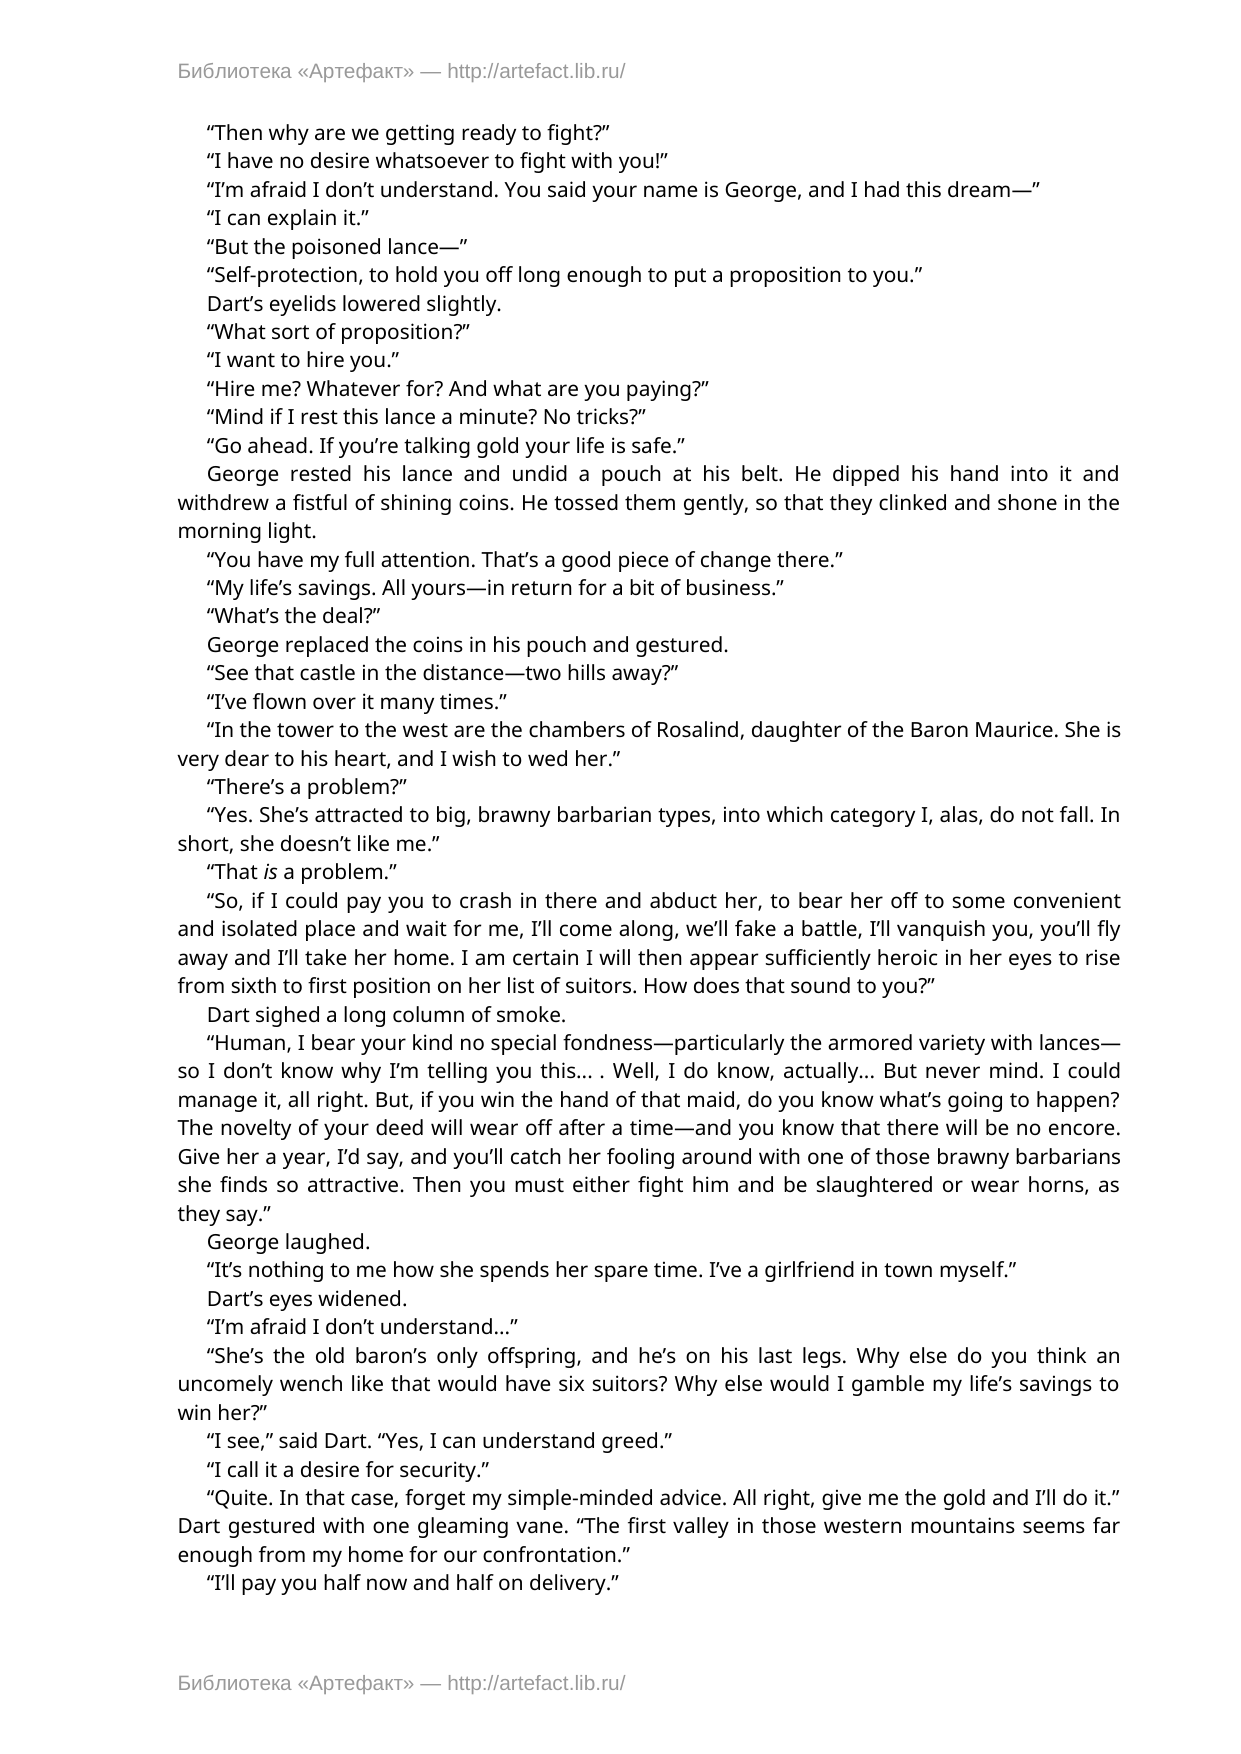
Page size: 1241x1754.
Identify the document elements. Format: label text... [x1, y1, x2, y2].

text “I have no desire whatsoever to fight with you!” [177, 147, 1122, 175]
text “Yes. She’s attracted to big, brawny barbarian types, into which category I, alas, do not fall. In short, she doesn’t like me.” [177, 801, 1122, 857]
text “But the poisoned lance—” [177, 232, 1122, 260]
text “Self-protection, to hold you off long enough to put a proposition to you.” [177, 260, 1122, 289]
text “What sort of proposition?” [177, 317, 1122, 346]
text “I see,” said Dart. “Yes, I can understand greed.” [177, 1426, 1122, 1455]
text “I’ve flown over it many times.” [177, 687, 1122, 715]
text “See that castle in the distance—two hills away?” [177, 658, 1122, 687]
text Dart sighed a long column of smoke. [177, 1000, 1122, 1028]
text “Quite. In that case, forget my simple-minded advice. All right, give me the gold and I’ll do it.” Dart gestured with one gleaming vane. “The first valley in those western mountains seems far enough from my home for our confrontation.” [177, 1483, 1122, 1568]
text “That is a problem.” [177, 857, 1122, 886]
text “I’m afraid I don’t understand. You said your name is George, and I had this dream—” [177, 175, 1122, 203]
text “So, if I could pay you to crash in there and abduct her, to bear her off to some convenient and isolated place and wait for me, I’ll come along, we’ll fake a battle, I’ll vanquish you, you’ll fly away and I’ll take her home. I am certain I will then appear sufficiently heroic in her eyes to rise from sixth to first position on her list of suitors. How does that sound to you?” [177, 886, 1122, 1000]
text “Mind if I rest this lance a minute? No tricks?” [177, 402, 1122, 431]
text “It’s nothing to me how she spends her spare time. I’ve a girlfriend in town myself.” [177, 1256, 1122, 1284]
text “I call it a desire for security.” [177, 1455, 1122, 1483]
text “Go ahead. If you’re talking gold your life is safe.” [177, 431, 1122, 459]
text “I can explain it.” [177, 203, 1122, 232]
text George laughed. [177, 1227, 1122, 1256]
text George rested his lance and undid a pouch at his belt. He dipped his hand into it and withdrew a fistful of shining coins. He tossed them gently, so that they clinked and shone in the morning light. [177, 459, 1122, 545]
text Dart’s eyes widened. [177, 1284, 1122, 1312]
text “There’s a problem?” [177, 772, 1122, 801]
text “I want to hire you.” [177, 346, 1122, 374]
text “She’s the old baron’s only offspring, and he’s on his last legs. Why else do you think an uncomely wench like that would have six suitors? Why else would I gamble my life’s savings to win her?” [177, 1341, 1122, 1426]
text “I’ll pay you half now and half on delivery.” [177, 1568, 1122, 1597]
text “You have my full attention. That’s a good piece of change there.” [177, 545, 1122, 573]
text “In the tower to the west are the chambers of Rosalind, daughter of the Baron Maurice. She is very dear to his heart, and I wish to wed her.” [177, 715, 1122, 772]
text “Hire me? Whatever for? And what are you paying?” [177, 374, 1122, 402]
text “Human, I bear your kind no special fondness—particularly the armored variety with lances—so I don’t know why I’m telling you this... . Well, I do know, actually... But never mind. I could manage it, all right. But, if you win the hand of that maid, do you know what’s going to happen? The novelty of your deed will wear off after a time—and you know that there will be no encore. Give her a year, I’d say, and you’ll catch her fooling around with one of those brawny barbarians she finds so attractive. Then you must either fight him and be slaughtered or wear horns, as they say.” [177, 1028, 1122, 1227]
text Dart’s eyelids lowered slightly. [177, 289, 1122, 317]
text “Then why are we getting ready to fight?” [177, 118, 1122, 147]
text “I’m afraid I don’t understand...” [177, 1312, 1122, 1341]
text George replaced the coins in his pouch and gestured. [177, 630, 1122, 658]
text “My life’s savings. All yours—in return for a bit of business.” [177, 573, 1122, 602]
text “What’s the deal?” [177, 602, 1122, 630]
